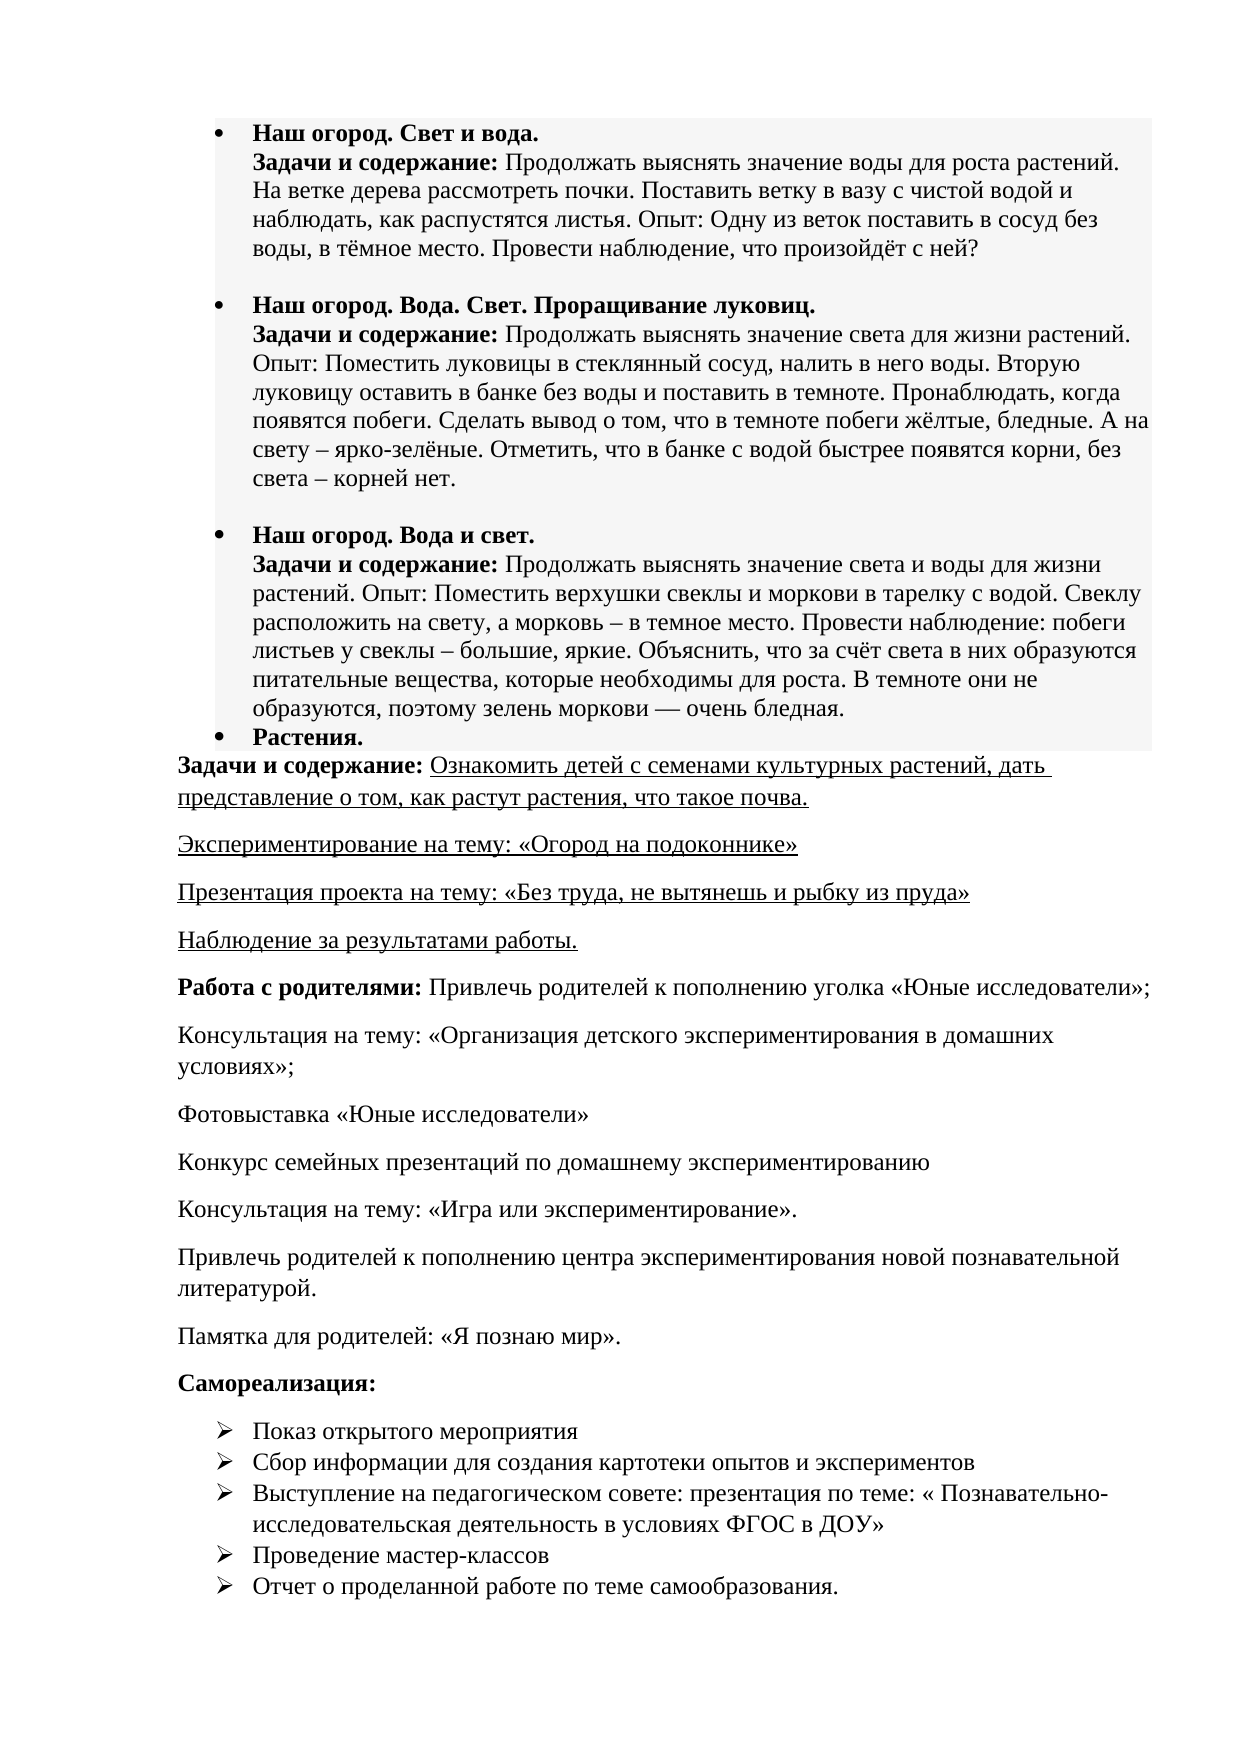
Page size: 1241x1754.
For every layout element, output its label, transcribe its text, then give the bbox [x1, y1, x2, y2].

list Наш огород. Вода. Свет. Проращивание луковиц. Задачи и содержание: Продолжать выяснять значение света для жизни растений. Опыт: Поместить луковицы в стеклянный сосуд, налить в него воды. Вторую луковицу оставить в банке без воды и поставить в темноте. Пронаблюдать, когда появятся побеги. Сделать вывод о том, что в темноте побеги жёлтые, бледные. А на свету – ярко-зелёные. Отметить, что в банке с водой быстрее появятся корни, без света – корней нет. [215, 291, 1152, 521]
text Консультация на тему: «Организация детского экспериментирования в домашних условиях»; [177, 1020, 1152, 1080]
list Отчет о проделанной работе по теме самообразования. [215, 1571, 1152, 1600]
list Проведение мастер-классов [215, 1540, 1152, 1569]
list Выступление на педагогическом совете: презентация по теме: « Познавательно-исследовательская деятельность в условиях ФГОС в ДОУ» [215, 1478, 1152, 1538]
text Задачи и содержание: Ознакомить детей с семенами культурных растений, дать представление о том, как растут растения, что такое почва. [177, 751, 1152, 810]
text Презентация проекта на тему: «Без труда, не вытянешь и рыбку из пруда» [177, 877, 1152, 906]
text Самореализация: [177, 1368, 1152, 1397]
text Работа с родителями: Привлечь родителей к пополнению уголка «Юные исследователи»; [177, 972, 1152, 1001]
list Сбор информации для создания картотеки опытов и экспериментов [215, 1447, 1152, 1476]
list Растения. [215, 722, 1152, 751]
text Наблюдение за результатами работы. [177, 925, 1152, 953]
text Фотовыставка «Юные исследователи» [177, 1099, 1152, 1128]
text Экспериментирование на тему: «Огород на подоконнике» [177, 829, 1152, 858]
text Привлечь родителей к пополнению центра экспериментирования новой познавательной литературой. [177, 1242, 1152, 1302]
text Консультация на тему: «Игра или экспериментирование». [177, 1194, 1152, 1223]
list Наш огород. Вода и свет. Задачи и содержание: Продолжать выяснять значение света и воды для жизни растений. Опыт: Поместить верхушки свеклы и моркови в тарелку с водой. Свеклу расположить на свету, а морковь – в темное место. Провести наблюдение: побеги листьев у свеклы – большие, яркие. Объяснить, что за счёт света в них образуются питательные вещества, которые необходимы для роста. В темноте они не образуются, поэтому зелень моркови — очень бледная. [215, 521, 1152, 722]
list Наш огород. Свет и вода. Задачи и содержание: Продолжать выяснять значение воды для роста растений. На ветке дерева рассмотреть почки. Поставить ветку в вазу с чистой водой и наблюдать, как распустятся листья. Опыт: Одну из веток поставить в сосуд без воды, в тёмное место. Провести наблюдение, что произойдёт с ней? [215, 118, 1152, 291]
list Показ открытого мероприятия [215, 1416, 1152, 1445]
text Конкурс семейных презентаций по домашнему экспериментированию [177, 1147, 1152, 1175]
text Памятка для родителей: «Я познаю мир». [177, 1321, 1152, 1349]
